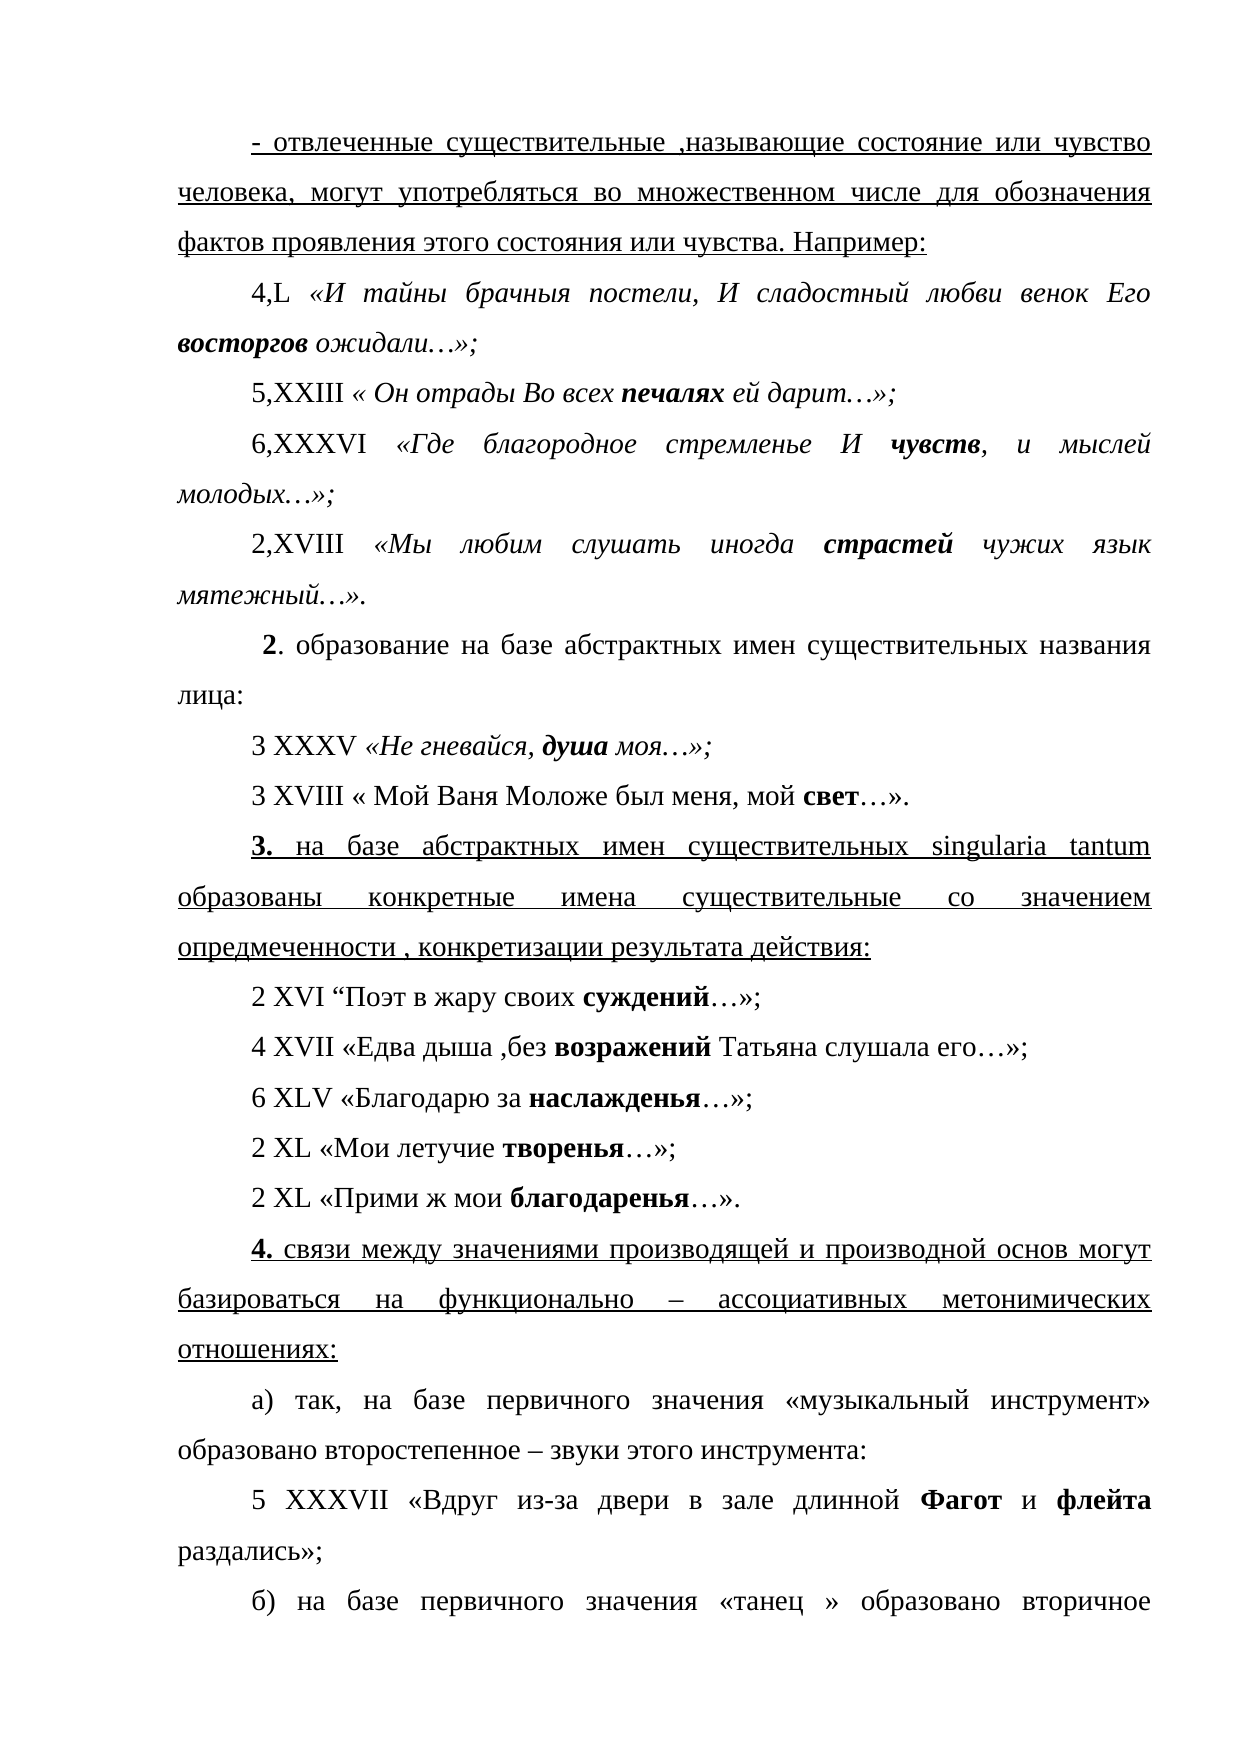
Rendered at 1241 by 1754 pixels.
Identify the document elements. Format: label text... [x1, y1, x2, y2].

text 2,XVIII «Мы любим слушать иногда страстей чужих язык мятежный…». [177, 526, 1152, 610]
text 3. на базе абстрактных имен существительных singularia tantum образованы конкретные имена существительные со значением опредмеченности , конкретизации результата действия: [177, 909, 1152, 962]
text 3. на базе абстрактных имен существительных singularia tantum образованы конкретные имена существительные со значением опредмеченности , конкретизации результата действия: [177, 828, 1152, 908]
text 2 XVI “Поэт в жару своих суждений…»; [177, 979, 1152, 1013]
text а) так, на базе первичного значения «музыкальный инструмент» образовано второстепенное – звуки этого инструмента: [177, 1382, 1152, 1466]
text 5 XXXVII «Вдруг из-за двери в зале длинной Фагот и флейта раздались»; [177, 1482, 1152, 1566]
text 6 XLV «Благодарю за наслажденья…»; [177, 1080, 1152, 1113]
text 2. образование на базе абстрактных имен существительных названия лица: [177, 627, 1152, 711]
text 4. связи между значениями производящей и производной основ могут базироваться на функционально – ассоциативных метонимических отношениях: [177, 1311, 1152, 1365]
text 3 XVIII « Мой Ваня Моложе был меня, мой свет…». [177, 778, 1152, 812]
text 2 XL «Прими ж мои благодаренья…». [177, 1181, 1152, 1214]
text - отвлеченные существительные ,называющие состояние или чувство человека, могут употребляться во множественном числе для обозначения фактов проявления этого состояния или чувства. Например: [177, 204, 1152, 258]
text 3 XXXV «Не гневайся, душа моя…»; [177, 728, 1152, 761]
text 4 XVII «Едва дыша ,без возражений Татьяна слушала его…»; [177, 1029, 1152, 1063]
text - отвлеченные существительные ,называющие состояние или чувство человека, могут употребляться во множественном числе для обозначения фактов проявления этого состояния или чувства. Например: [177, 124, 1152, 203]
text 6,XXXVI «Где благородное стремленье И чувств, и мыслей молодых…»; [177, 426, 1152, 510]
text 5,XXIII « Он отрады Во всех печалях ей дарит…»; [177, 376, 1152, 409]
text 4,L «И тайны брачныя постели, И сладостный любви венок Его восторгов ожидали…»; [177, 275, 1152, 359]
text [177, 1583, 1152, 1617]
text 2 XL «Мои летучие творенья…»; [177, 1130, 1152, 1164]
text 4. связи между значениями производящей и производной основ могут базироваться на функционально – ассоциативных метонимических отношениях: [177, 1231, 1152, 1310]
